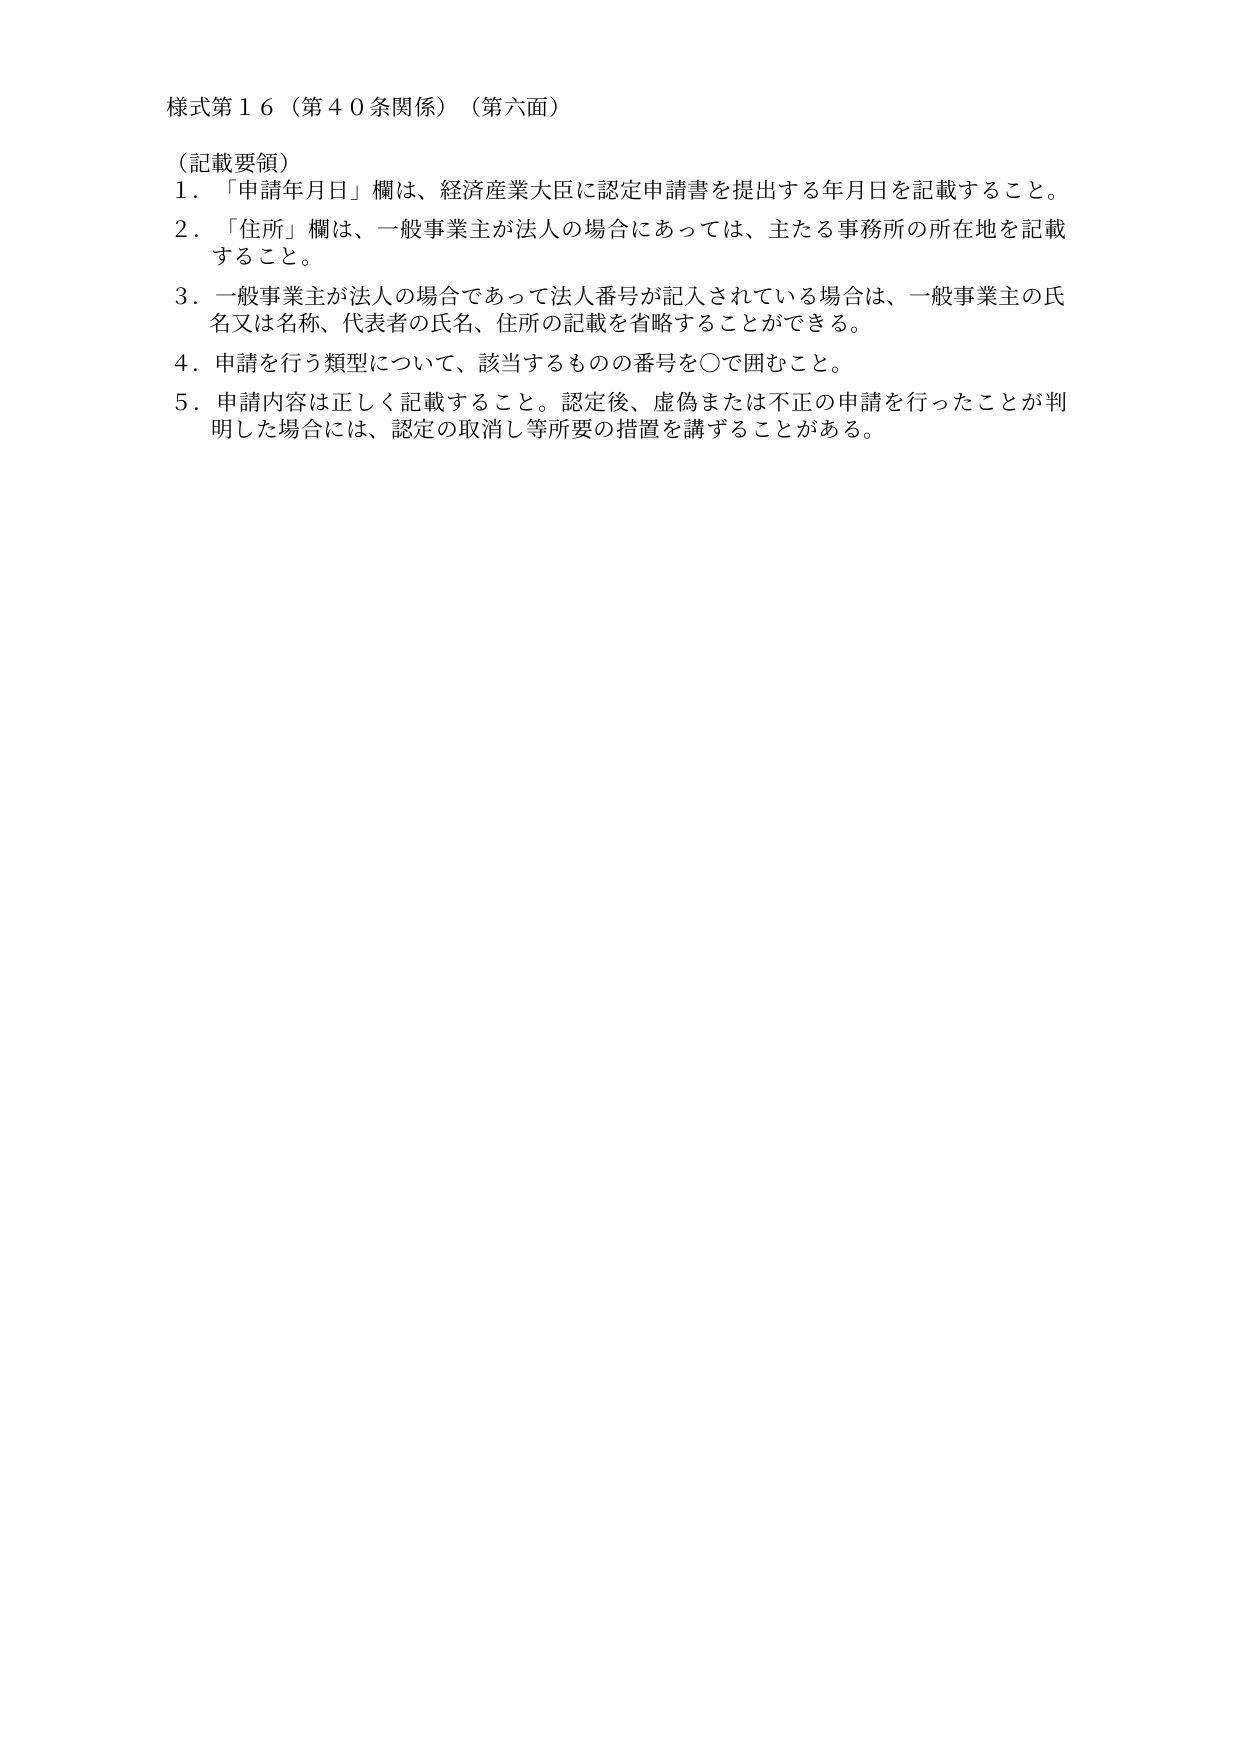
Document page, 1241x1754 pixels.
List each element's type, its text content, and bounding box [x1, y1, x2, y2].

text ５．申請内容は正しく記載すること。認定後、虚偽または不正の申請を行ったことが判明した場合には、認定の取消し等所要の措置を講ずることがある。 [170, 389, 1067, 443]
text ４．申請を行う類型について、該当するものの番号を○で囲むこと。 [170, 349, 1067, 376]
text ２．「住所」欄は、一般事業主が法人の場合にあっては、主たる事務所の所在地を記載すること。 [170, 216, 1067, 270]
text （記載要領） [167, 149, 996, 176]
text 様式第１６（第４０条関係）（第六面） [167, 89, 1070, 122]
text １．「申請年月日」欄は、経済産業大臣に認定申請書を提出する年月日を記載すること。 [170, 176, 1067, 203]
text ３．一般事業主が法人の場合であって法人番号が記入されている場合は、一般事業主の氏名又は名称、代表者の氏名、住所の記載を省略することができる。 [170, 283, 1067, 337]
